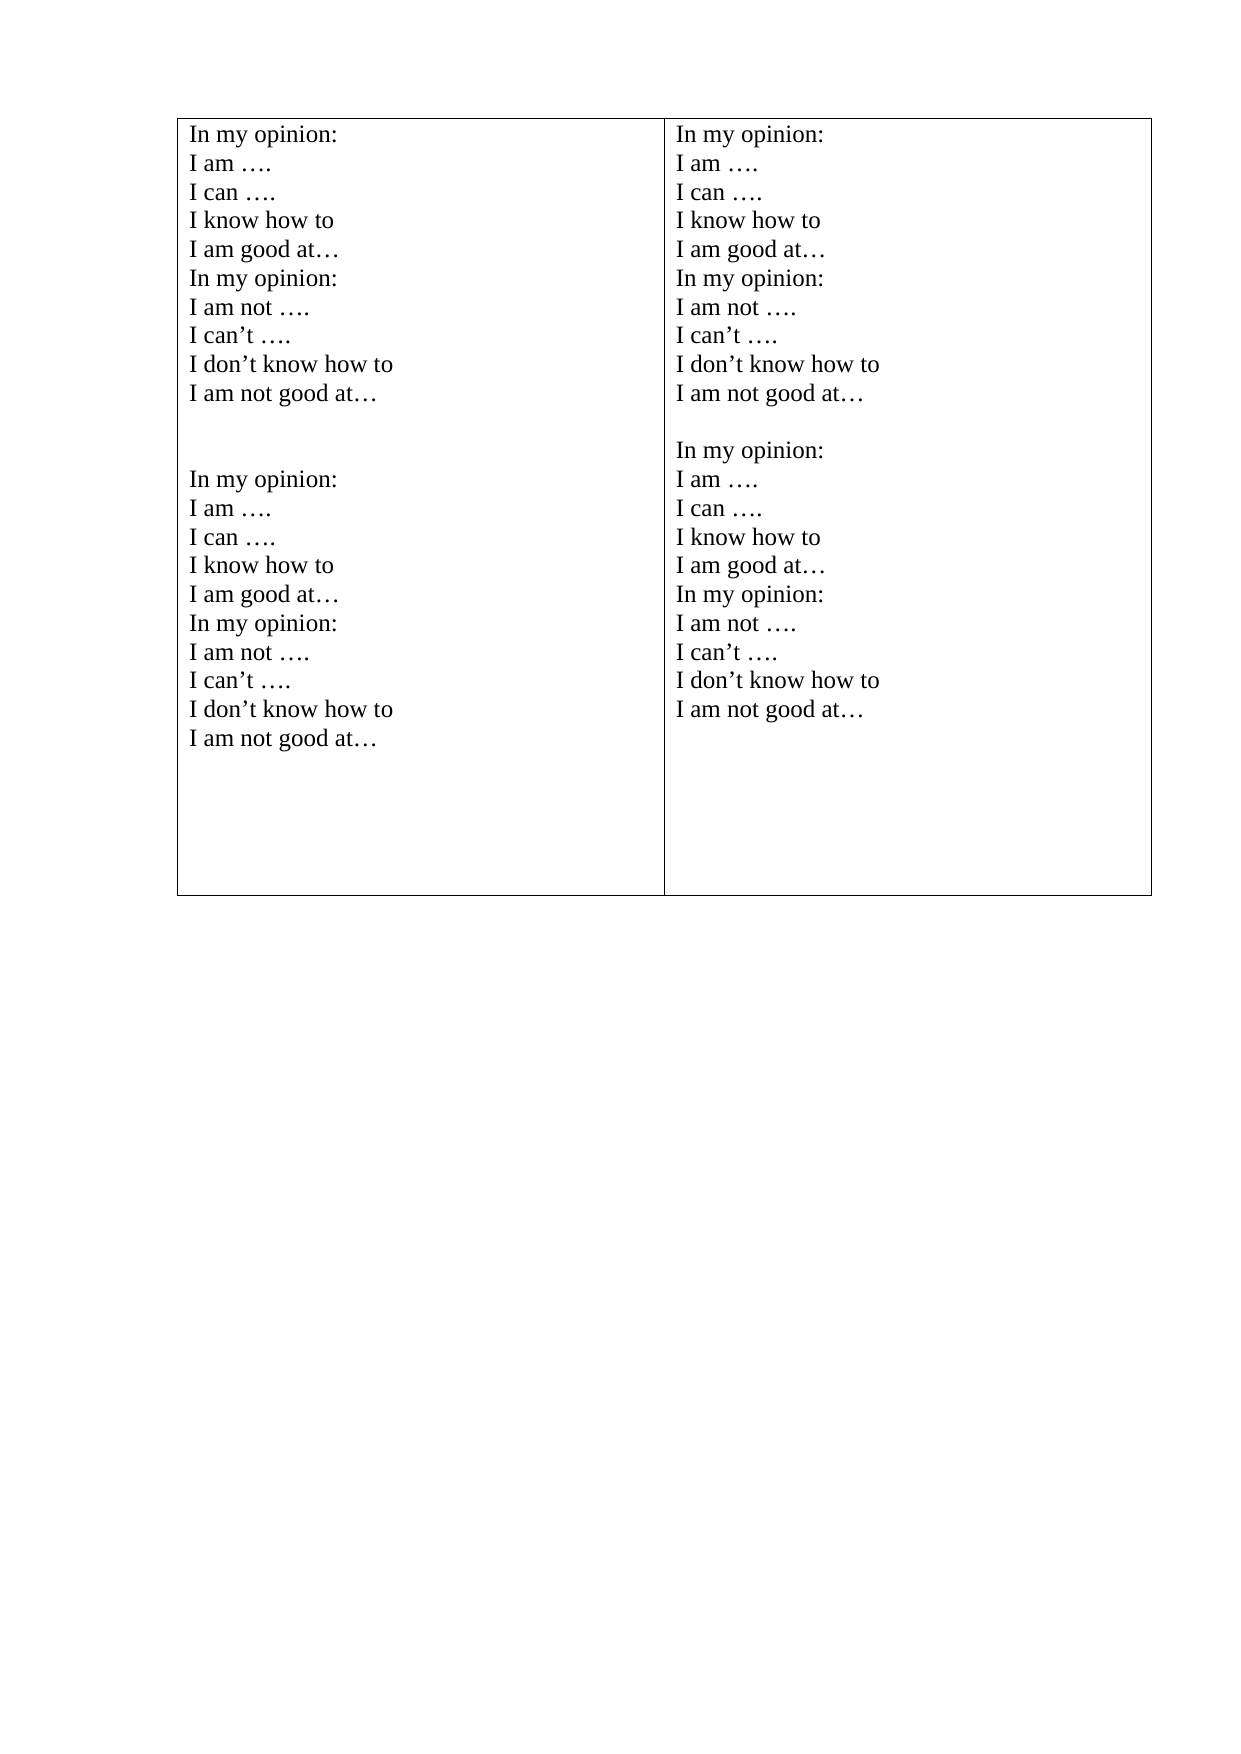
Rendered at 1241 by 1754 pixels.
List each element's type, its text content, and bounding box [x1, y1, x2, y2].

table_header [665, 119, 1151, 895]
